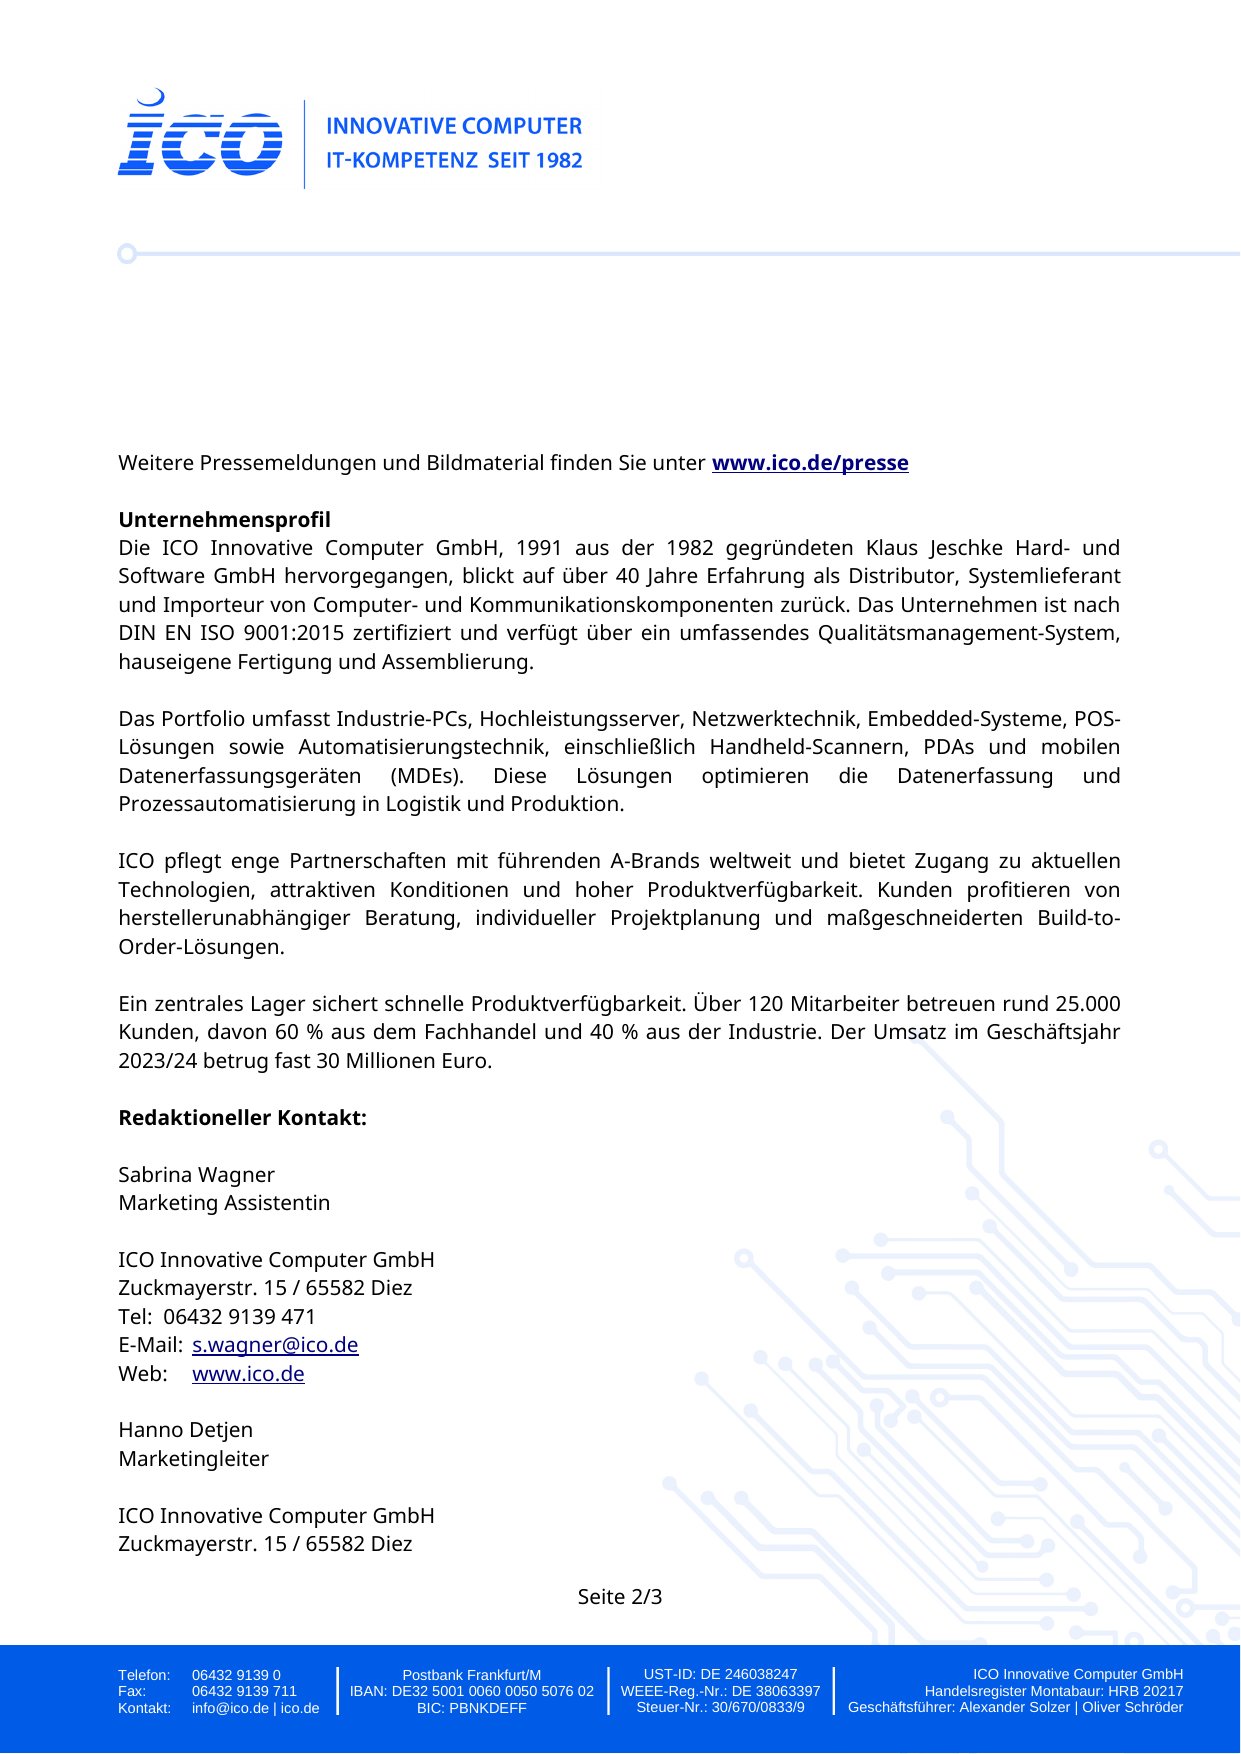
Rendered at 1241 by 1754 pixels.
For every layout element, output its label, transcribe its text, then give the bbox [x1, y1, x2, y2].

text Das Portfolio umfasst Industrie-PCs, Hochleistungsserver, Netzwerktechnik, Embedded-Systeme, POS-Lösungen sowie Automatisierungstechnik, einschließlich Handheld-Scannern, PDAs und mobilen Datenerfassungsgeräten (MDEs). Diese Lösungen optimieren die Datenerfassung und Prozessautomatisierung in Logistik und Produktion. [118, 704, 1122, 818]
text E-Mail: s.wagner@ico.de [118, 1330, 1122, 1359]
text ICO Innovative Computer GmbH [118, 1245, 1122, 1273]
text Hanno Detjen [118, 1416, 1122, 1444]
text ICO Innovative Computer GmbH [118, 1501, 1122, 1529]
text Zuckmayerstr. 15 / 65582 Diez [118, 1273, 1122, 1302]
text Tel: 06432 9139 471 [118, 1302, 1122, 1330]
text Unternehmensprofil [118, 505, 1122, 533]
text Ein zentrales Lager sichert schnelle Produktverfügbarkeit. Über 120 Mitarbeiter betreuen rund 25.000 Kunden, davon 60 % aus dem Fachhandel und 40 % aus der Industrie. Der Umsatz im Geschäftsjahr 2023/24 betrug fast 30 Millionen Euro. [118, 989, 1122, 1074]
text Web: www.ico.de [118, 1359, 1122, 1387]
text Redaktioneller Kontakt: [118, 1103, 1122, 1131]
picture [117, 87, 601, 190]
text ICO pflegt enge Partnerschaften mit führenden A-Brands weltweit und bietet Zugang zu aktuellen Technologien, attraktiven Konditionen und hoher Produktverfügbarkeit. Kunden profitieren von herstellerunabhängiger Beratung, individueller Projektplanung und maßgeschneiderten Build-to-Order-Lösungen. [118, 847, 1122, 960]
text Marketing Assistentin [118, 1188, 1122, 1217]
picture [111, 243, 1241, 264]
text Weitere Pressemeldungen und Bildmaterial finden Sie unter www.ico.de/presse [118, 448, 1122, 476]
text Zuckmayerstr. 15 / 65582 Diez [118, 1529, 1122, 1558]
text Sabrina Wagner [118, 1160, 1122, 1188]
picture [0, 1028, 1241, 1754]
text Marketingleiter [118, 1444, 1122, 1472]
text Die ICO Innovative Computer GmbH, 1991 aus der 1982 gegründeten Klaus Jeschke Hard- und Software GmbH hervorgegangen, blickt auf über 40 Jahre Erfahrung als Distributor, Systemlieferant und Importeur von Computer- und Kommunikationskomponenten zurück. Das Unternehmen ist nach DIN EN ISO 9001:2015 zertifiziert und verfügt über ein umfassendes Qualitätsmanagement-System, hauseigene Fertigung und Assemblierung. [118, 533, 1122, 675]
